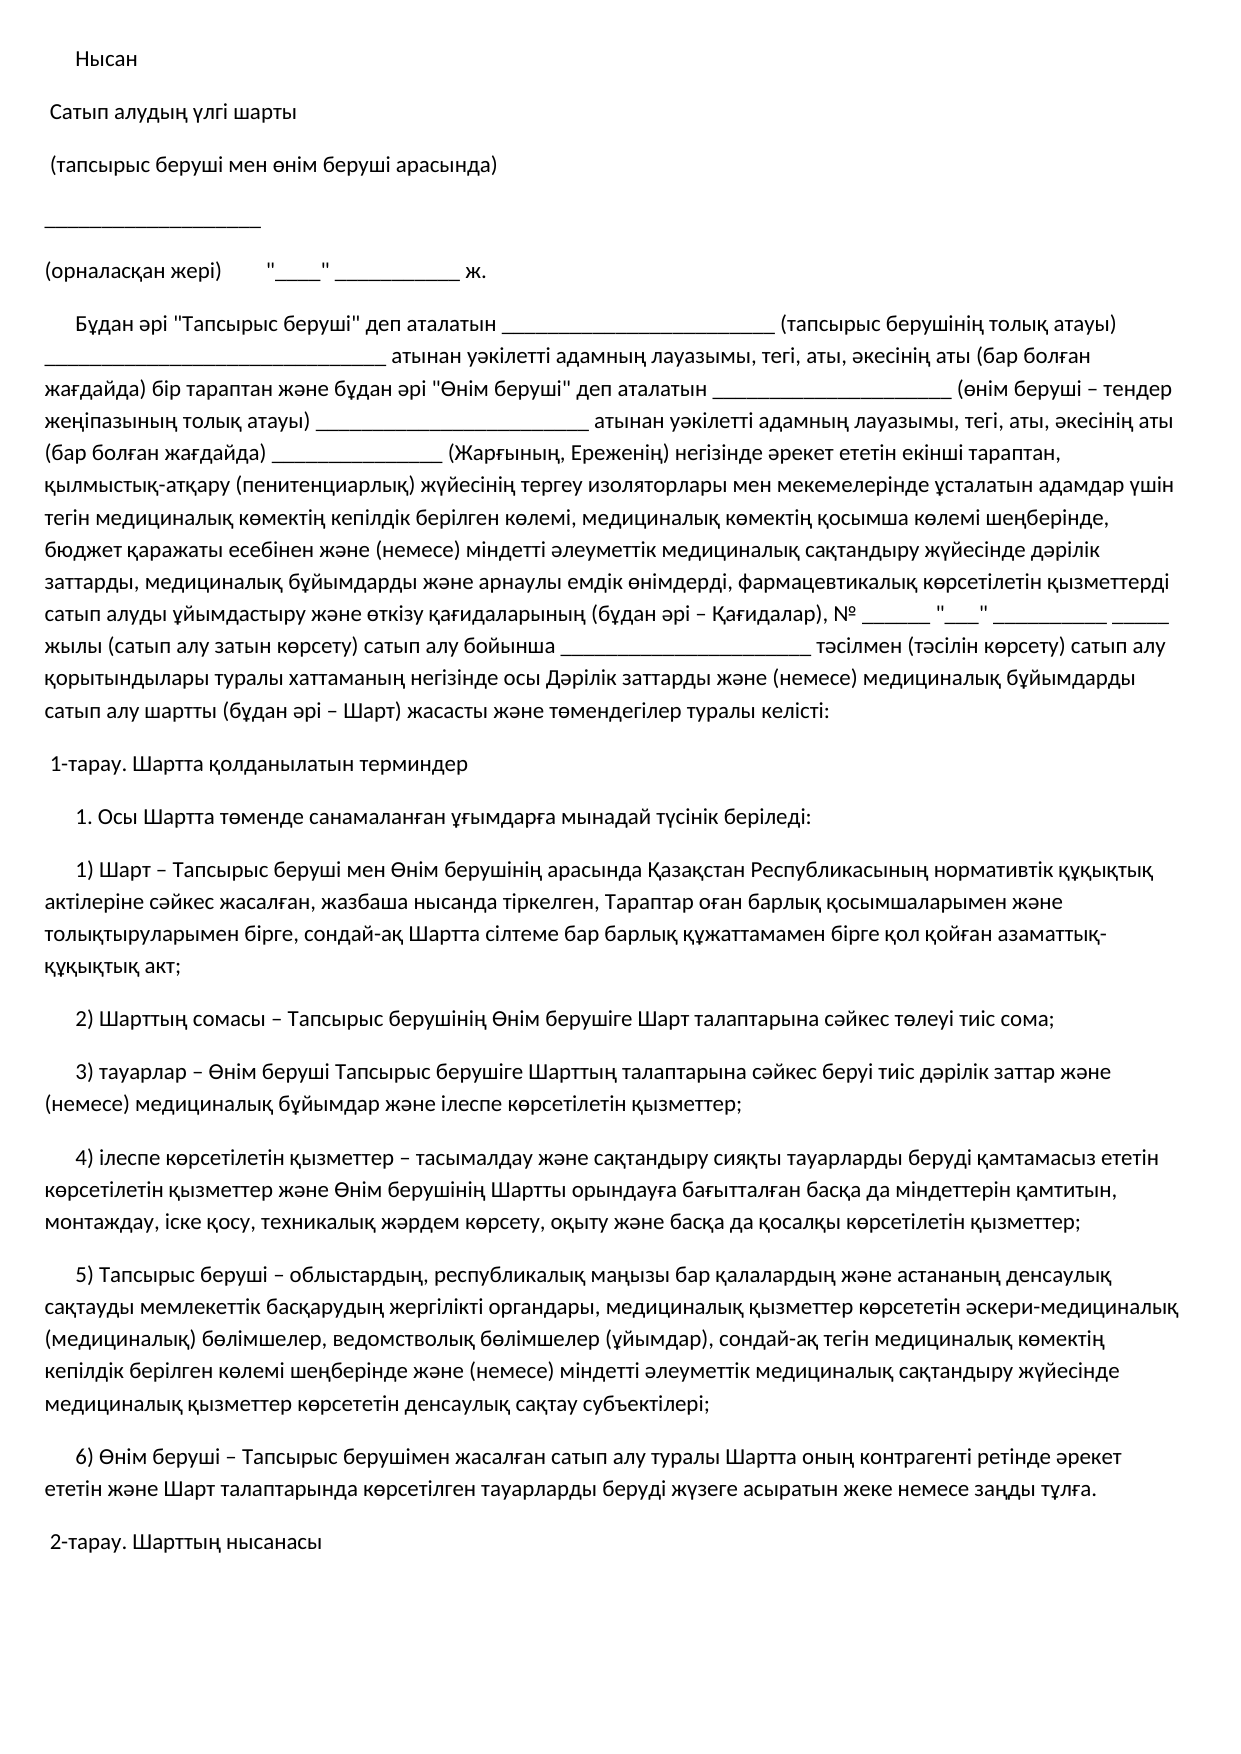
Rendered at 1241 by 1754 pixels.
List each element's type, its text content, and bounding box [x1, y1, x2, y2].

text 3) тауарлар – Өнім беруші Тапсырыс берушіге Шарттың талаптарына сәйкес беруі тиіс дәрілік заттар және (немесе) медициналық бұйымдар және ілеспе көрсетілетін қызметтер; [44, 1057, 1181, 1118]
text Нысан [44, 44, 1181, 72]
text (орналасқан жері) "____" ___________ ж. [44, 256, 1181, 284]
text 6) Өнім беруші – Тапсырыс берушімен жасалған сатып алу туралы Шартта оның контрагенті ретінде әрекет ететін және Шарт талаптарында көрсетілген тауарларды беруді жүзеге асыратын жеке немесе заңды тұлға. [44, 1442, 1181, 1502]
text 1-тарау. Шартта қолданылатын терминдер [44, 749, 1181, 777]
text 1. Осы Шартта төменде санамаланған ұғымдарға мынадай түсінік беріледі: [44, 802, 1181, 830]
text Сатып алудың үлгі шарты [44, 97, 1181, 125]
text 2-тарау. Шарттың нысанасы [44, 1527, 1181, 1555]
text 1) Шарт – Тапсырыс беруші мен Өнім берушінің арасында Қазақстан Республикасының нормативтік құқықтық актілеріне сәйкес жасалған, жазбаша нысанда тіркелген, Тараптар оған барлық қосымшаларымен және толықтыруларымен бірге, сондай-ақ Шартта сілтеме бар барлық құжаттамамен бірге қол қойған азаматтық-құқықтық акт; [44, 855, 1181, 979]
text 4) ілеспе көрсетілетін қызметтер – тасымалдау және сақтандыру сияқты тауарларды беруді қамтамасыз ететін көрсетілетін қызметтер және Өнім берушінің Шартты орындауға бағытталған басқа да міндеттерін қамтитын, монтаждау, іске қосу, техникалық жәрдем көрсету, оқыту және басқа да қосалқы көрсетілетін қызметтер; [44, 1143, 1181, 1235]
text 5) Тапсырыс беруші – облыстардың, республикалық маңызы бар қалалардың және астананың денсаулық сақтауды мемлекеттік басқарудың жергілікті органдары, медициналық қызметтер көрсететін әскери-медициналық (медициналық) бөлімшелер, ведомстволық бөлімшелер (ұйымдар), сондай-ақ тегін медициналық көмектің кепілдік берілген көлемі шеңберінде және (немесе) міндетті әлеуметтік медициналық сақтандыру жүйесінде медициналық қызметтер көрсететін денсаулық сақтау субъектілері; [44, 1260, 1181, 1417]
text 2) Шарттың сомасы – Тапсырыс берушінің Өнім берушіге Шарт талаптарына сәйкес төлеуі тиіс сома; [44, 1004, 1181, 1032]
text ___________________ [44, 203, 1181, 231]
text (тапсырыс беруші мен өнім беруші арасында) [44, 150, 1181, 178]
text Бұдан әрі "Тапсырыс беруші" деп аталатын ________________________ (тапсырыс берушінің толық атауы) ______________________________ атынан уәкілетті адамның лауазымы, тегі, аты, әкесінің аты (бар болған жағдайда) бір тараптан және бұдан әрі "Өнім беруші" деп аталатын _____________________ (өнім беруші – тендер жеңіпазының толық атауы) ________________________ атынан уәкілетті адамның лауазымы, тегі, аты, әкесінің аты (бар болған жағдайда) _______________ (Жарғының, Ереженің) негізінде әрекет ететін екінші тараптан, қылмыстық-атқару (пенитенциарлық) жүйесінің тергеу изоляторлары мен мекемелерінде ұсталатын адамдар үшін тегін медициналық көмектің кепілдік берілген көлемі, медициналық көмектің қосымша көлемі шеңберінде, бюджет қаражаты есебінен және (немесе) міндетті әлеуметтік медициналық сақтандыру жүйесінде дәрілік заттарды, медициналық бұйымдарды және арнаулы емдік өнімдерді, фармацевтикалық көрсетілетін қызметтерді сатып алуды ұйымдастыру және өткізу қағидаларының (бұдан әрі – Қағидалар), № ______ "___" __________ _____ жылы (сатып алу затын көрсету) сатып алу бойынша ______________________ тәсілмен (тәсілін көрсету) сатып алу қорытындылары туралы хаттаманың негізінде осы Дәрілік заттарды және (немесе) медициналық бұйымдарды сатып алу шартты (бұдан әрі – Шарт) жасасты және төмендегілер туралы келісті: [44, 309, 1181, 724]
